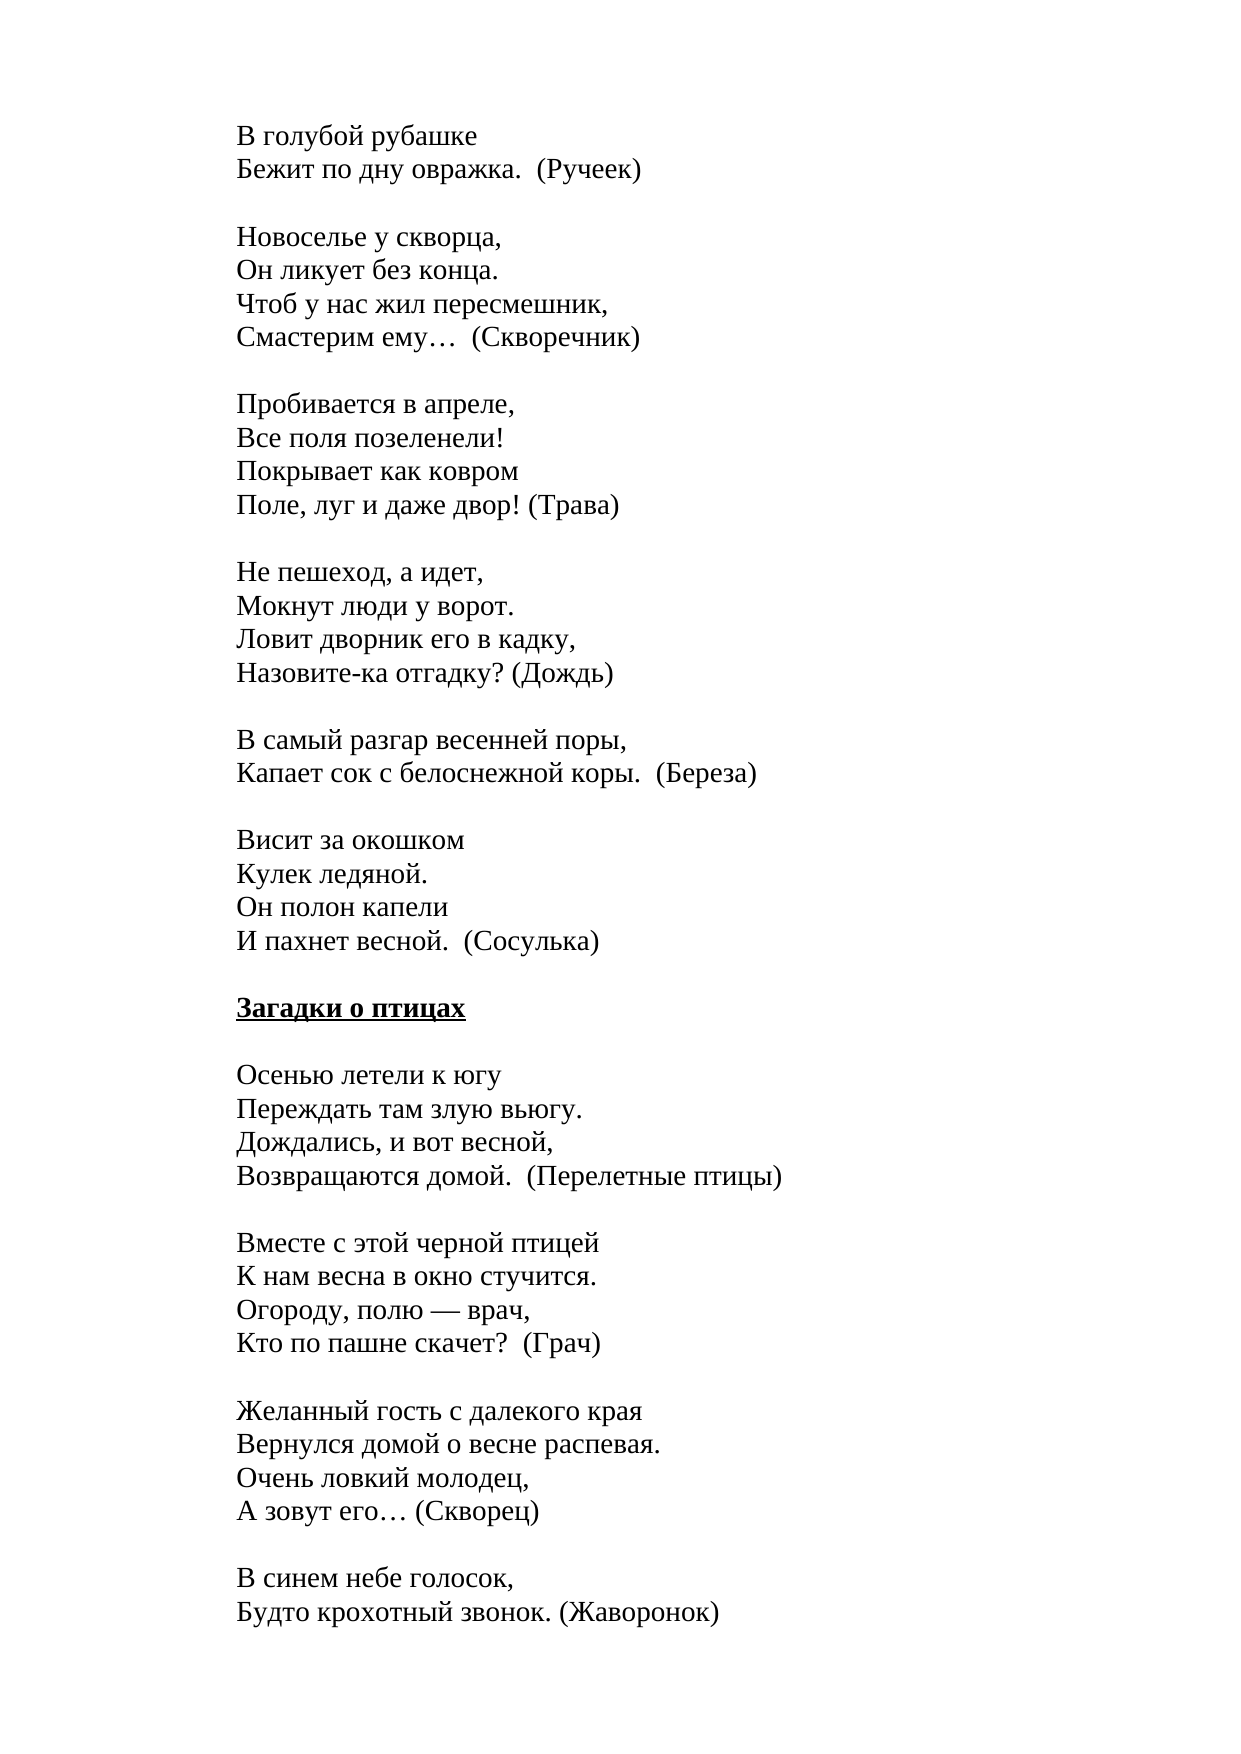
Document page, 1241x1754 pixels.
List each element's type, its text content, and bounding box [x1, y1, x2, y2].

text Кто по пашне скачет? (Грач) [177, 1326, 1152, 1359]
text Вместе с этой черной птицей [177, 1225, 1152, 1258]
text Загадки о птицах [177, 990, 1152, 1024]
text Он полон капели [177, 889, 1152, 923]
text А зовут его… (Скворец) [177, 1493, 1152, 1527]
text Осенью летели к югу [177, 1057, 1152, 1091]
text Ловит дворник его в кадку, [177, 621, 1152, 655]
text Дождались, и вот весной, [177, 1124, 1152, 1158]
text Желанный гость с далекого края [177, 1393, 1152, 1426]
text Поле, луг и даже двор! (Трава) [177, 487, 1152, 521]
text Пробивается в апреле, [177, 386, 1152, 420]
text И пахнет весной. (Сосулька) [177, 923, 1152, 957]
text Будто крохотный звонок. (Жаворонок) [177, 1594, 1152, 1627]
text Мокнут люди у ворот. [177, 588, 1152, 621]
text Огороду, полю — врач, [177, 1292, 1152, 1326]
text Вернулся домой о весне распевая. [177, 1426, 1152, 1460]
text Все поля позеленели! [177, 420, 1152, 453]
text Очень ловкий молодец, [177, 1460, 1152, 1493]
text К нам весна в окно стучится. [177, 1258, 1152, 1292]
text Бежит по дну овражка. (Ручеек) [177, 152, 1152, 185]
text Новоселье у скворца, [177, 219, 1152, 252]
text Переждать там злую вьюгу. [177, 1091, 1152, 1124]
text В голубой рубашке [177, 118, 1152, 152]
text Кулек ледяной. [177, 856, 1152, 889]
text Висит за окошком [177, 822, 1152, 856]
text Чтоб у нас жил пересмешник, [177, 286, 1152, 319]
text Покрывает как ковром [177, 453, 1152, 487]
text Возвращаются домой. (Перелетные птицы) [177, 1158, 1152, 1191]
text Смастерим ему… (Скворечник) [177, 319, 1152, 353]
text Назовите-ка отгадку? (Дождь) [177, 655, 1152, 688]
text Капает сок с белоснежной коры. (Береза) [177, 755, 1152, 789]
text Не пешеход, а идет, [177, 554, 1152, 588]
text Он ликует без конца. [177, 252, 1152, 286]
text В самый разгар весенней поры, [177, 722, 1152, 755]
text В синем небе голосок, [177, 1560, 1152, 1594]
